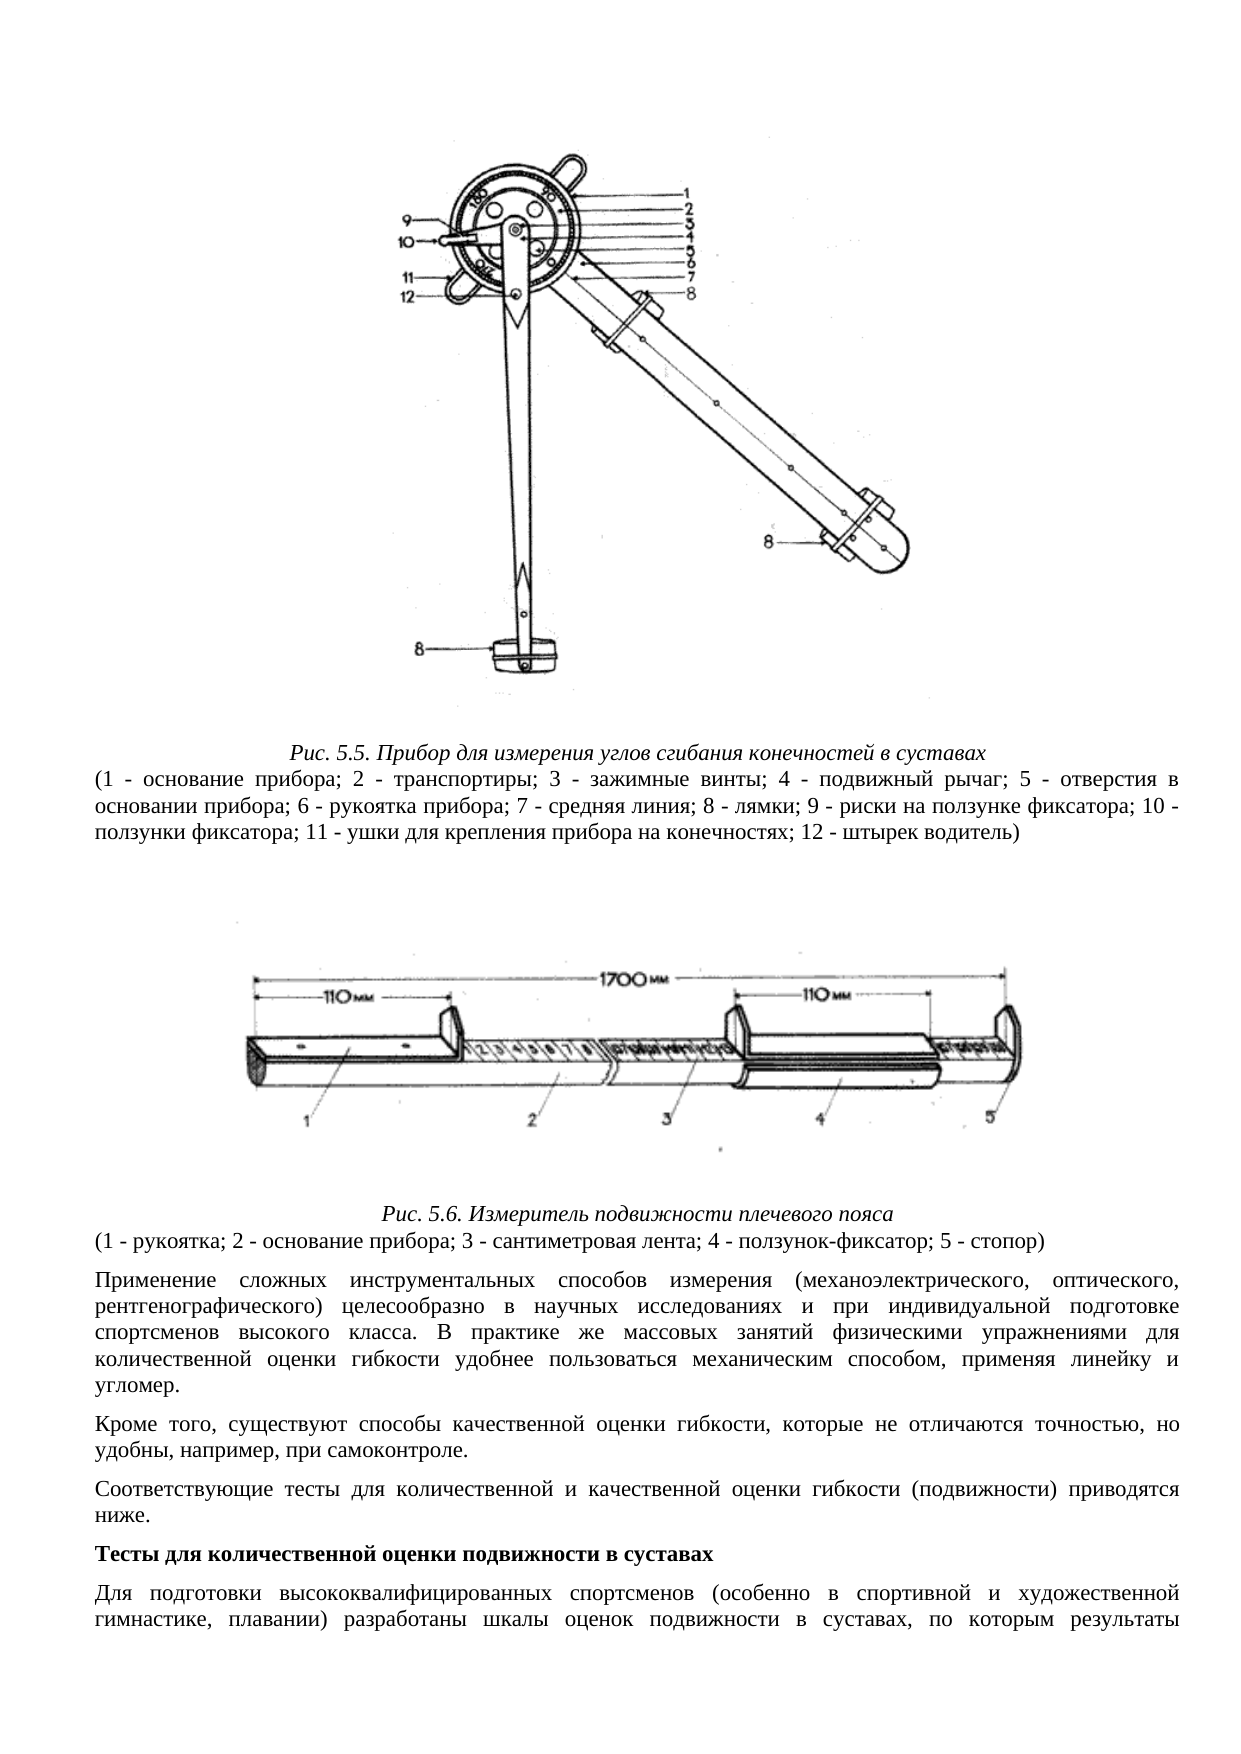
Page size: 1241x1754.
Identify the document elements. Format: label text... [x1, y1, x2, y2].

text Кроме того, существуют способы качественной оценки гибкости, которые не отличаются точностью, но удобны, например, при самоконтроле. [94, 1410, 1181, 1463]
text (1 - основание прибора; 2 - транспортиры; 3 - зажимные винты; 4 - подвижный рычаг; 5 - отверстия в основании прибора; 6 - рукоятка прибора; 7 - средняя линия; 8 - лямки; 9 - риски на ползунке фиксатора; 10 - ползунки фиксатора; 11 - ушки для крепления прибора на конечностях; 12 - штырек водитель) [94, 766, 1181, 844]
text Рис. 5.6. Измеритель подвижности плечевого пояса [94, 1200, 1181, 1227]
text Тесты для количественной оценки подвижности в суставах [94, 1540, 1181, 1567]
picture [196, 857, 1080, 1188]
text Рис. 5.5. Прибор для измерения углов сгибания конечностей в суставах [94, 739, 1181, 766]
picture [339, 106, 936, 727]
text Применение сложных инструментальных способов измерения (механоэлектрического, оптического, рентгенографического) целесообразно в научных исследованиях и при индивидуальной подготовке спортсменов высокого класса. В практике же массовых занятий физическими упражнениями для количественной оценки гибкости удобнее пользоваться механическим способом, применяя линейку и угломер. [94, 1266, 1181, 1397]
text (1 - рукоятка; 2 - основание прибора; 3 - сантиметровая лента; 4 - ползунок-фиксатор; 5 - стопор) [94, 1227, 1181, 1253]
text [94, 1579, 1181, 1632]
text Соответствующие тесты для количественной и качественной оценки гибкости (подвижности) приводятся ниже. [94, 1475, 1181, 1528]
